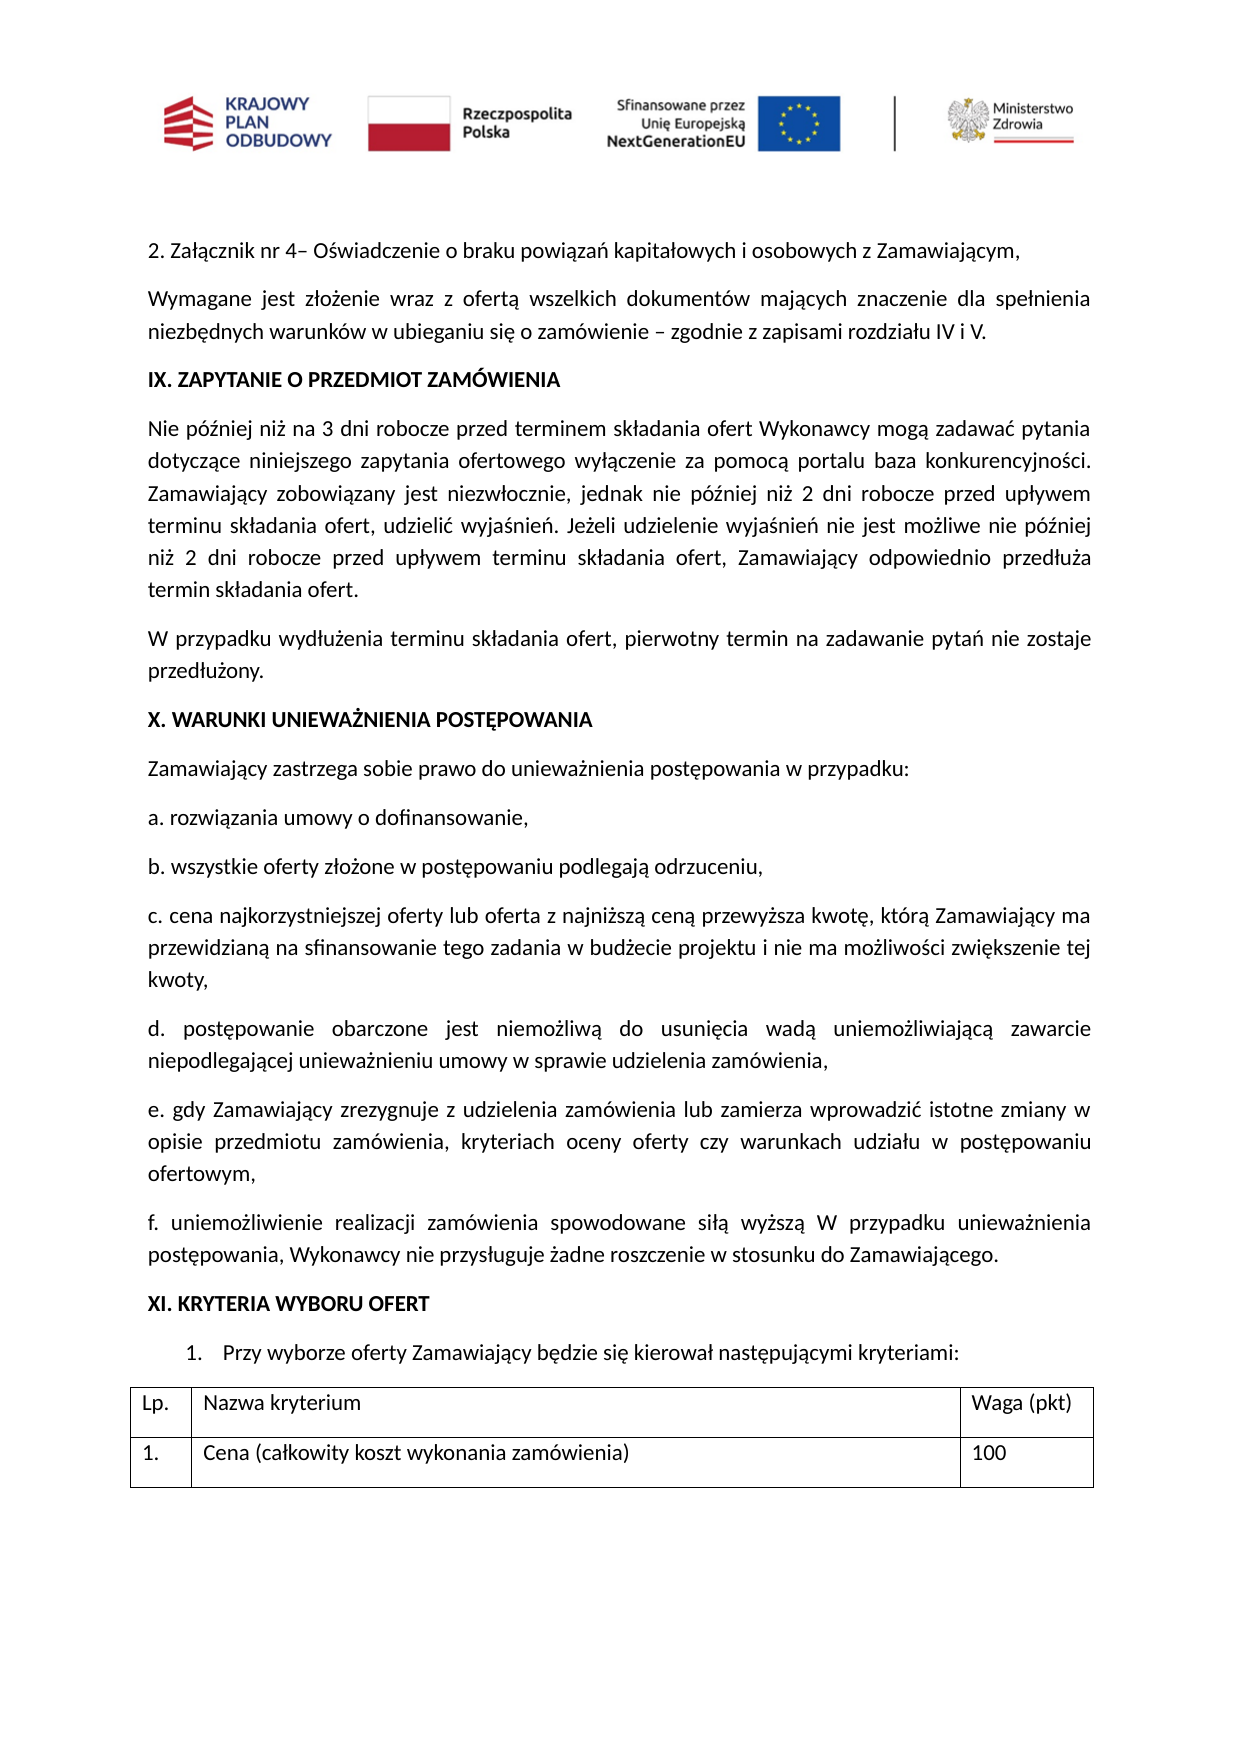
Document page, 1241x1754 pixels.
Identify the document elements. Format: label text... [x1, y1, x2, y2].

table_cell 1. [131, 1438, 191, 1487]
text c. cena najkorzystniejszej oferty lub oferta z najniższą ceną przewyższa kwotę, którą Zamawiający ma przewidzianą na sfinansowanie tego zadania w budżecie projektu i nie ma możliwości zwiększenie tej kwoty, [148, 901, 1093, 993]
text Wymagane jest złożenie wraz z ofertą wszelkich dokumentów mających znaczenie dla spełnienia niezbędnych warunków w ubieganiu się o zamówienie – zgodnie z zapisami rozdziału IV i V. [148, 284, 1093, 345]
text 2. Załącznik nr 4– Oświadczenie o braku powiązań kapitałowych i osobowych z Zamawiającym, [148, 236, 1093, 264]
table_header Waga (pkt) [961, 1388, 1093, 1437]
text e. gdy Zamawiający zrezygnuje z udzielenia zamówienia lub zamierza wprowadzić istotne zmiany w opisie przedmiotu zamówienia, kryteriach oceny oferty czy warunkach udziału w postępowaniu ofertowym, [148, 1095, 1093, 1187]
text Nie później niż na 3 dni robocze przed terminem składania ofert Wykonawcy mogą zadawać pytania dotyczące niniejszego zapytania ofertowego wyłączenie za pomocą portalu baza konkurencyjności. Zamawiający zobowiązany jest niezwłocznie, jednak nie później niż 2 dni robocze przed upływem terminu składania ofert, udzielić wyjaśnień. Jeżeli udzielenie wyjaśnień nie jest możliwe nie później niż 2 dni robocze przed upływem terminu składania ofert, Zamawiający odpowiednio przedłuża termin składania ofert. [148, 414, 1093, 603]
table_cell Cena (całkowity koszt wykonania zamówienia) [192, 1438, 960, 1487]
text Zamawiający zastrzega sobie prawo do unieważnienia postępowania w przypadku: [148, 754, 1093, 782]
text IX. ZAPYTANIE O PRZEDMIOT ZAMÓWIENIA [148, 366, 1093, 394]
text W przypadku wydłużenia terminu składania ofert, pierwotny termin na zadawanie pytań nie zostaje przedłużony. [148, 624, 1093, 684]
text f. uniemożliwienie realizacji zamówienia spowodowane siłą wyższą W przypadku unieważnienia postępowania, Wykonawcy nie przysługuje żadne roszczenie w stosunku do Zamawiającego. [148, 1208, 1093, 1268]
table_cell 100 [961, 1438, 1093, 1487]
text XI. KRYTERIA WYBORU OFERT [148, 1289, 1093, 1317]
text X. WARUNKI UNIEWAŻNIENIA POSTĘPOWANIA [148, 705, 1093, 733]
picture [147, 73, 1093, 168]
table_header Nazwa kryterium [192, 1388, 960, 1437]
text d. postępowanie obarczone jest niemożliwą do usunięcia wadą uniemożliwiającą zawarcie niepodlegającej unieważnieniu umowy w sprawie udzielenia zamówienia, [148, 1014, 1093, 1074]
table_header Lp. [131, 1388, 191, 1437]
list Przy wyborze oferty Zamawiający będzie się kierował następującymi kryteriami: [185, 1338, 1093, 1366]
text a. rozwiązania umowy o dofinansowanie, [148, 803, 1093, 831]
text b. wszystkie oferty złożone w postępowaniu podlegają odrzuceniu, [148, 852, 1093, 880]
